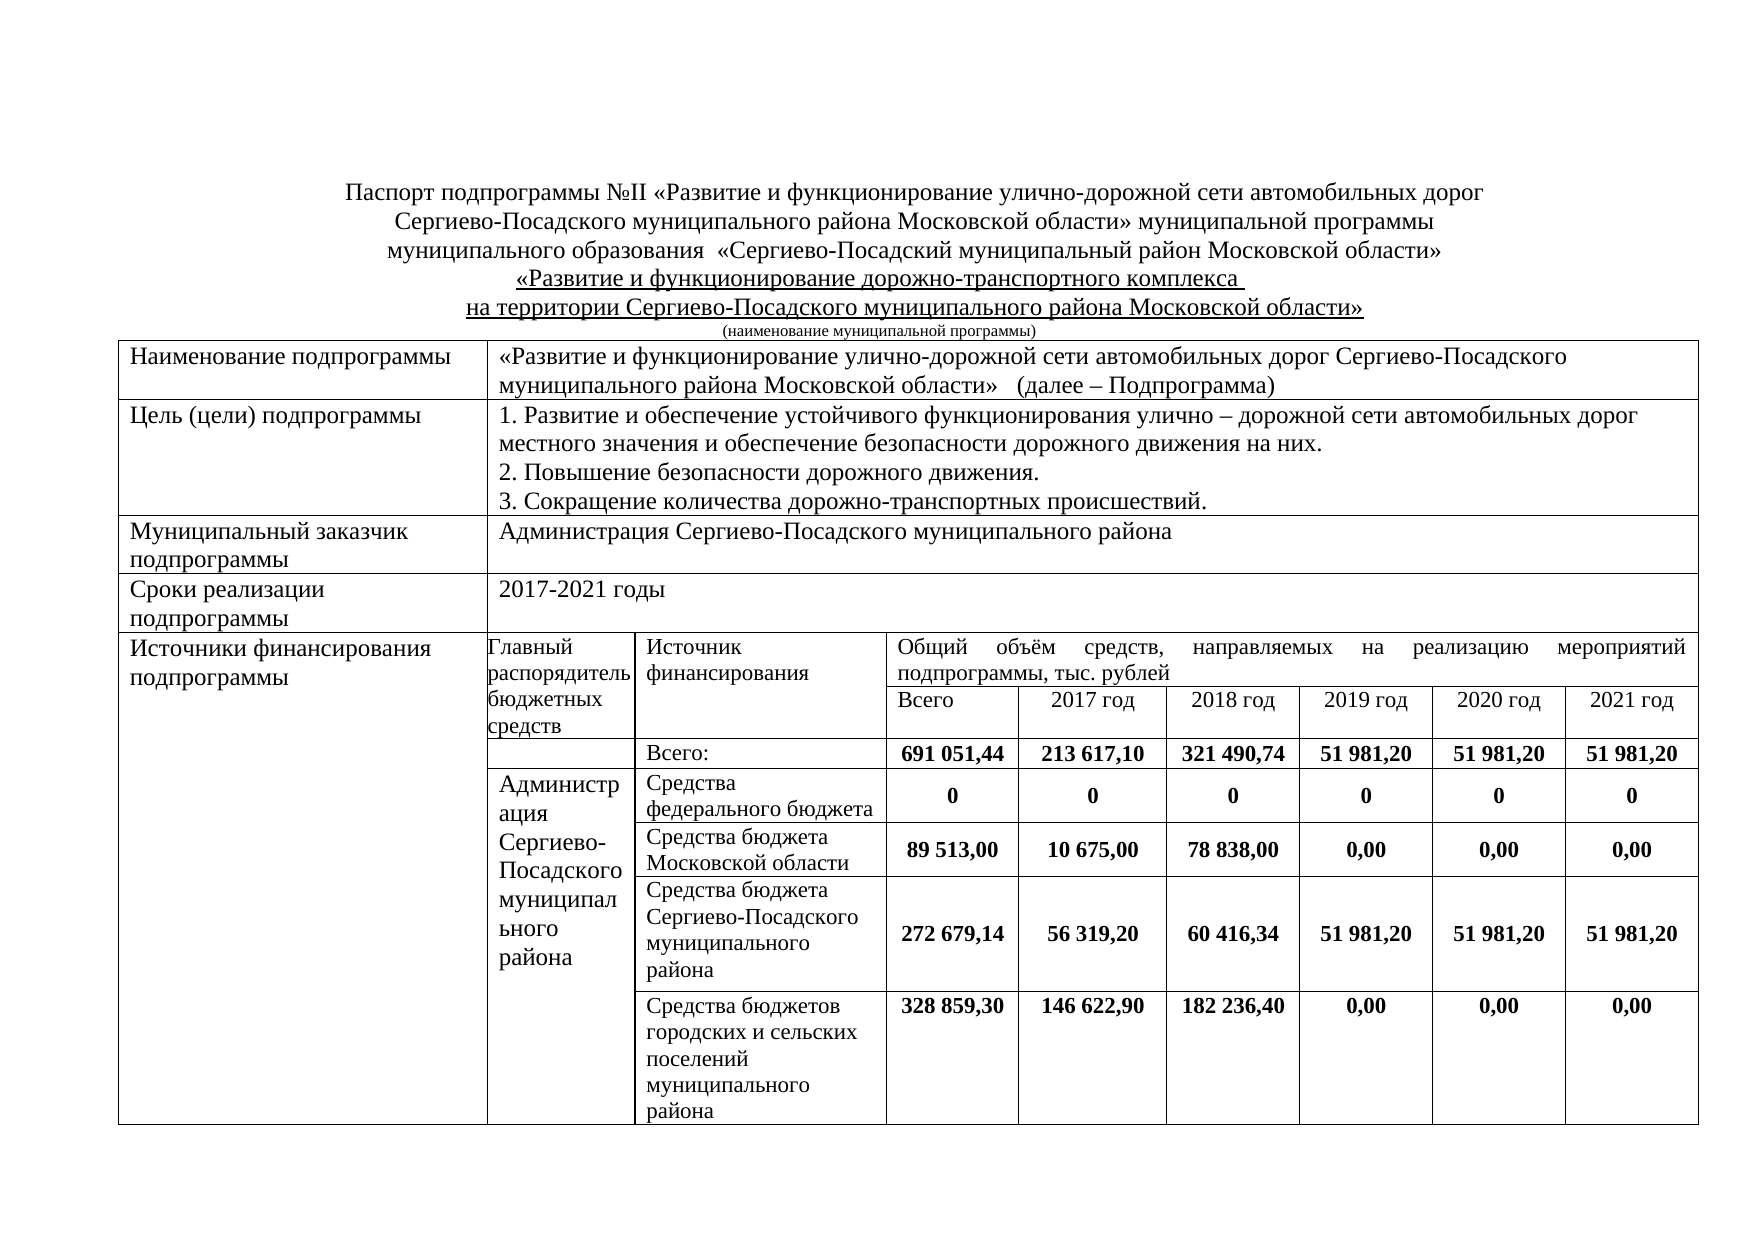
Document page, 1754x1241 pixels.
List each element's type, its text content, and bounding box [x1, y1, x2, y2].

table_cell 0 [1019, 769, 1166, 822]
table_cell 213 617,10 [1019, 739, 1166, 768]
table_cell 328 859,30 [887, 992, 1018, 1124]
table_cell 1. Развитие и обеспечение устойчивого функционирования улично – дорожной сети автомобильных дорог местного значения и обеспечение безопасности дорожного движения на них. 2. Повышение безопасности дорожного движения. 3. Сокращение количества дорожно-транспортных происшествий. [488, 400, 1698, 515]
table_cell 0,00 [1300, 992, 1432, 1124]
table_cell Средства федерального бюджета [636, 769, 886, 822]
table_cell 0,00 [1566, 992, 1698, 1124]
table_cell 2020 год [1433, 687, 1565, 738]
table_cell Всего [887, 687, 1018, 738]
table_cell 89 513,00 [887, 823, 1018, 876]
table_cell 2021 год [1566, 687, 1698, 738]
table_cell 51 981,20 [1300, 877, 1432, 991]
text Паспорт подпрограммы №II «Развитие и функционирование улично-дорожной сети автомобильных дорог [118, 177, 1636, 206]
table_cell Средства бюджета Московской области [636, 823, 886, 876]
table_cell 0,00 [1566, 823, 1698, 876]
table_cell Всего: [636, 739, 886, 768]
table_cell Средства бюджета Сергиево-Посадского муниципального района [636, 877, 886, 991]
table_cell 0 [1433, 769, 1565, 822]
table_cell Средства бюджетов городских и сельских поселений муниципального района [636, 992, 886, 1124]
table_cell 51 981,20 [1566, 877, 1698, 991]
table_cell [488, 739, 634, 768]
table_cell 51 981,20 [1566, 739, 1698, 768]
table_cell 0 [1300, 769, 1432, 822]
table_cell 51 981,20 [1433, 739, 1565, 768]
table_cell 60 416,34 [1167, 877, 1299, 991]
table_cell Главный распорядитель бюджетных средств [488, 633, 634, 738]
table_cell 272 679,14 [887, 877, 1018, 991]
text (наименование муниципальной программы) [118, 321, 1636, 340]
table_cell 2018 год [1167, 687, 1299, 738]
table_cell 321 490,74 [1167, 739, 1299, 768]
table_header Наименование подпрограммы [119, 341, 487, 399]
text муниципального образования «Сергиево-Посадский муниципальный район Московской области» [118, 235, 1636, 263]
table_cell 10 675,00 [1019, 823, 1166, 876]
table_cell 78 838,00 [1167, 823, 1299, 876]
table_cell Муниципальный заказчик подпрограммы [119, 516, 487, 573]
table_header «Развитие и функционирование улично-дорожной сети автомобильных дорог Сергиево-Посадского муниципального района Московской области» (далее – Подпрограмма) [488, 341, 1698, 399]
table_cell Администрация Сергиево-Посадского муниципального района [488, 769, 634, 1124]
table_cell 0,00 [1433, 823, 1565, 876]
table_cell Источники финансирования подпрограммы [119, 633, 487, 1124]
table_cell 56 319,20 [1019, 877, 1166, 991]
table_cell Сроки реализации подпрограммы [119, 574, 487, 632]
table_cell Администрация Сергиево-Посадского муниципального района [488, 516, 1698, 573]
table_cell 691 051,44 [887, 739, 1018, 768]
table_cell 0 [1167, 769, 1299, 822]
text на территории Сергиево-Посадского муниципального района Московской области» [118, 292, 1636, 321]
table_cell 2017 год [1019, 687, 1166, 738]
table_cell Цель (цели) подпрограммы [119, 400, 487, 515]
table_cell 0 [1566, 769, 1698, 822]
table_cell 51 981,20 [1433, 877, 1565, 991]
text «Развитие и функционирование дорожно-транспортного комплекса [118, 263, 1636, 292]
table_cell 146 622,90 [1019, 992, 1166, 1124]
table_cell 0 [887, 769, 1018, 822]
table_cell 51 981,20 [1300, 739, 1432, 768]
table_cell 182 236,40 [1167, 992, 1299, 1124]
table_cell 0,00 [1433, 992, 1565, 1124]
table_cell Общий объём средств, направляемых на реализацию мероприятий подпрограммы, тыс. рублей [887, 633, 1698, 686]
table_cell 0,00 [1300, 823, 1432, 876]
table_cell 2017-2021 годы [488, 574, 1698, 632]
text Сергиево-Посадского муниципального района Московской области» муниципальной программы [118, 206, 1636, 235]
table_cell Источник финансирования [636, 633, 886, 738]
table_cell 2019 год [1300, 687, 1432, 738]
